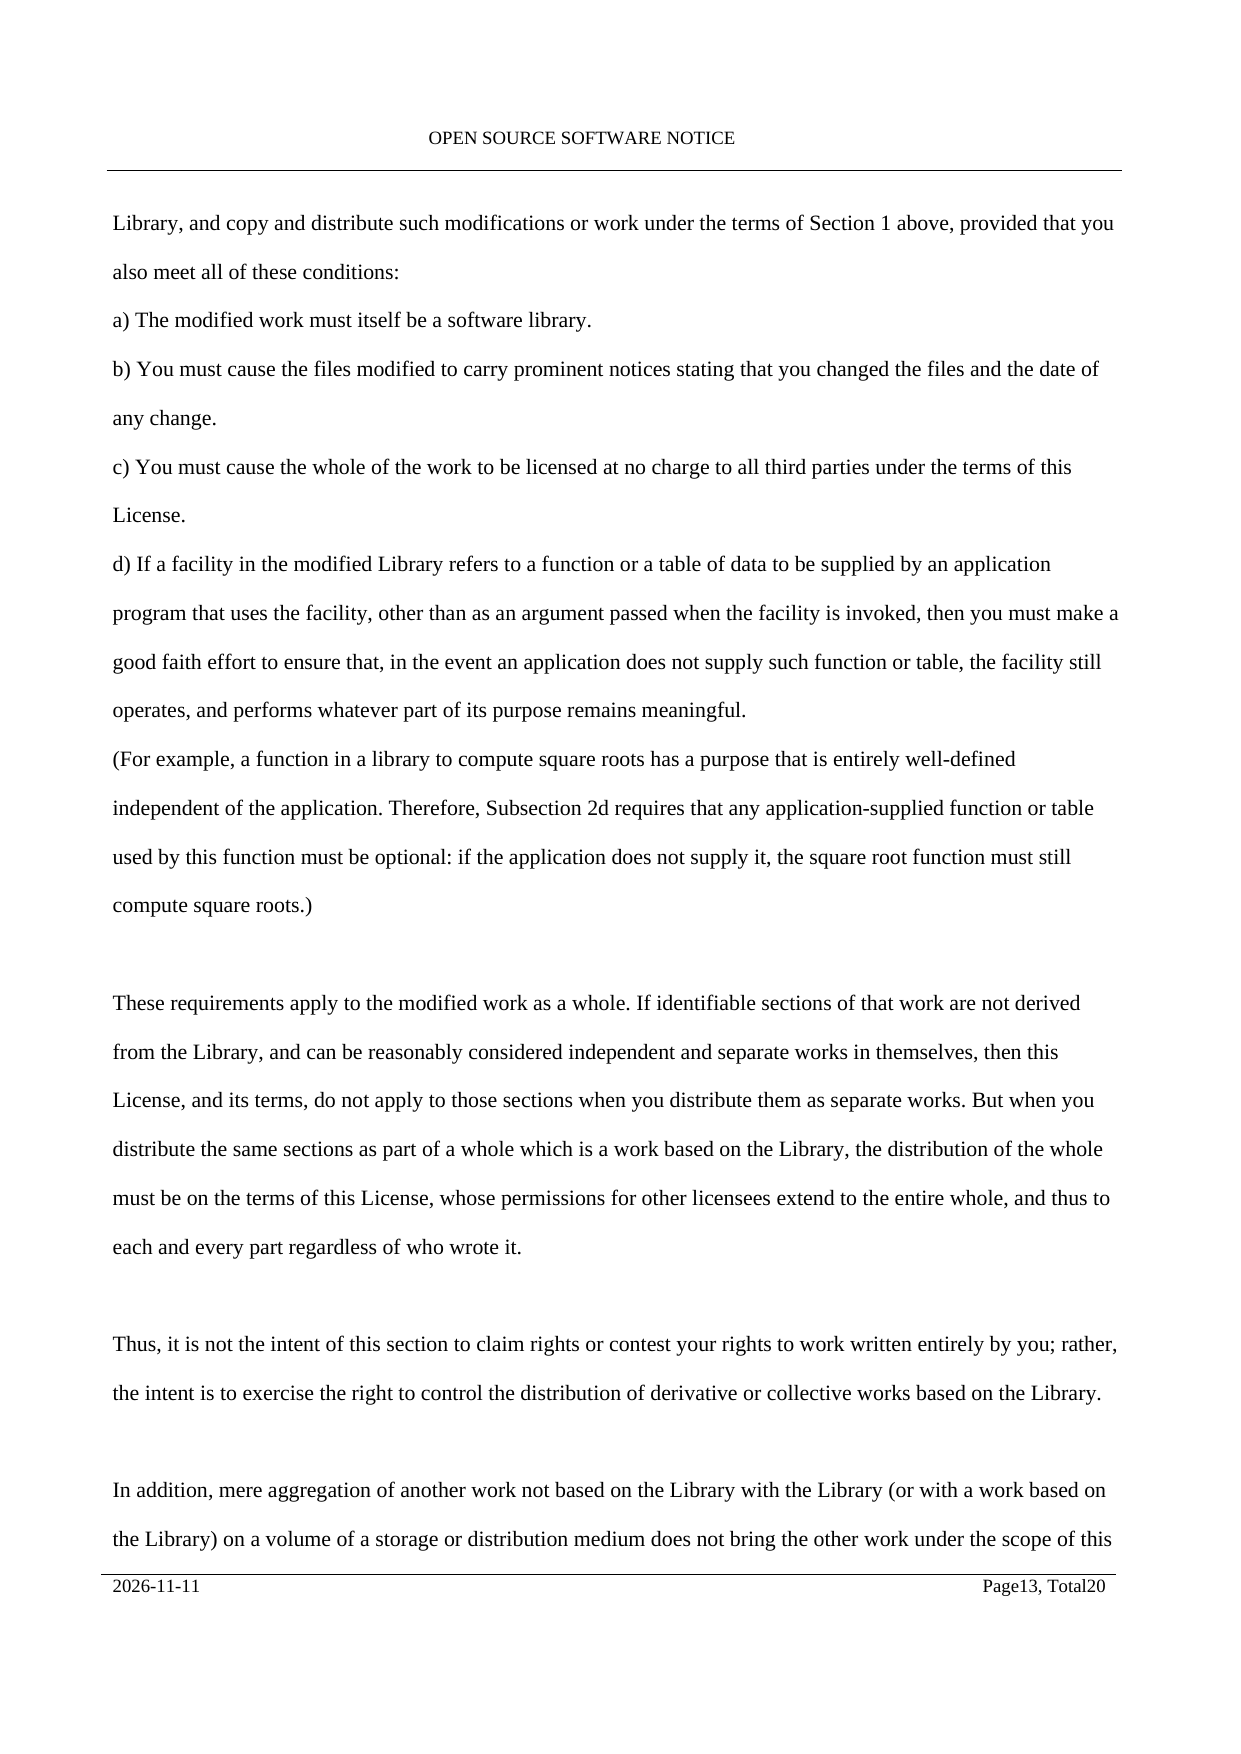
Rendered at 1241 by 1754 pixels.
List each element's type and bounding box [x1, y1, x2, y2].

text [112, 206, 1128, 1555]
